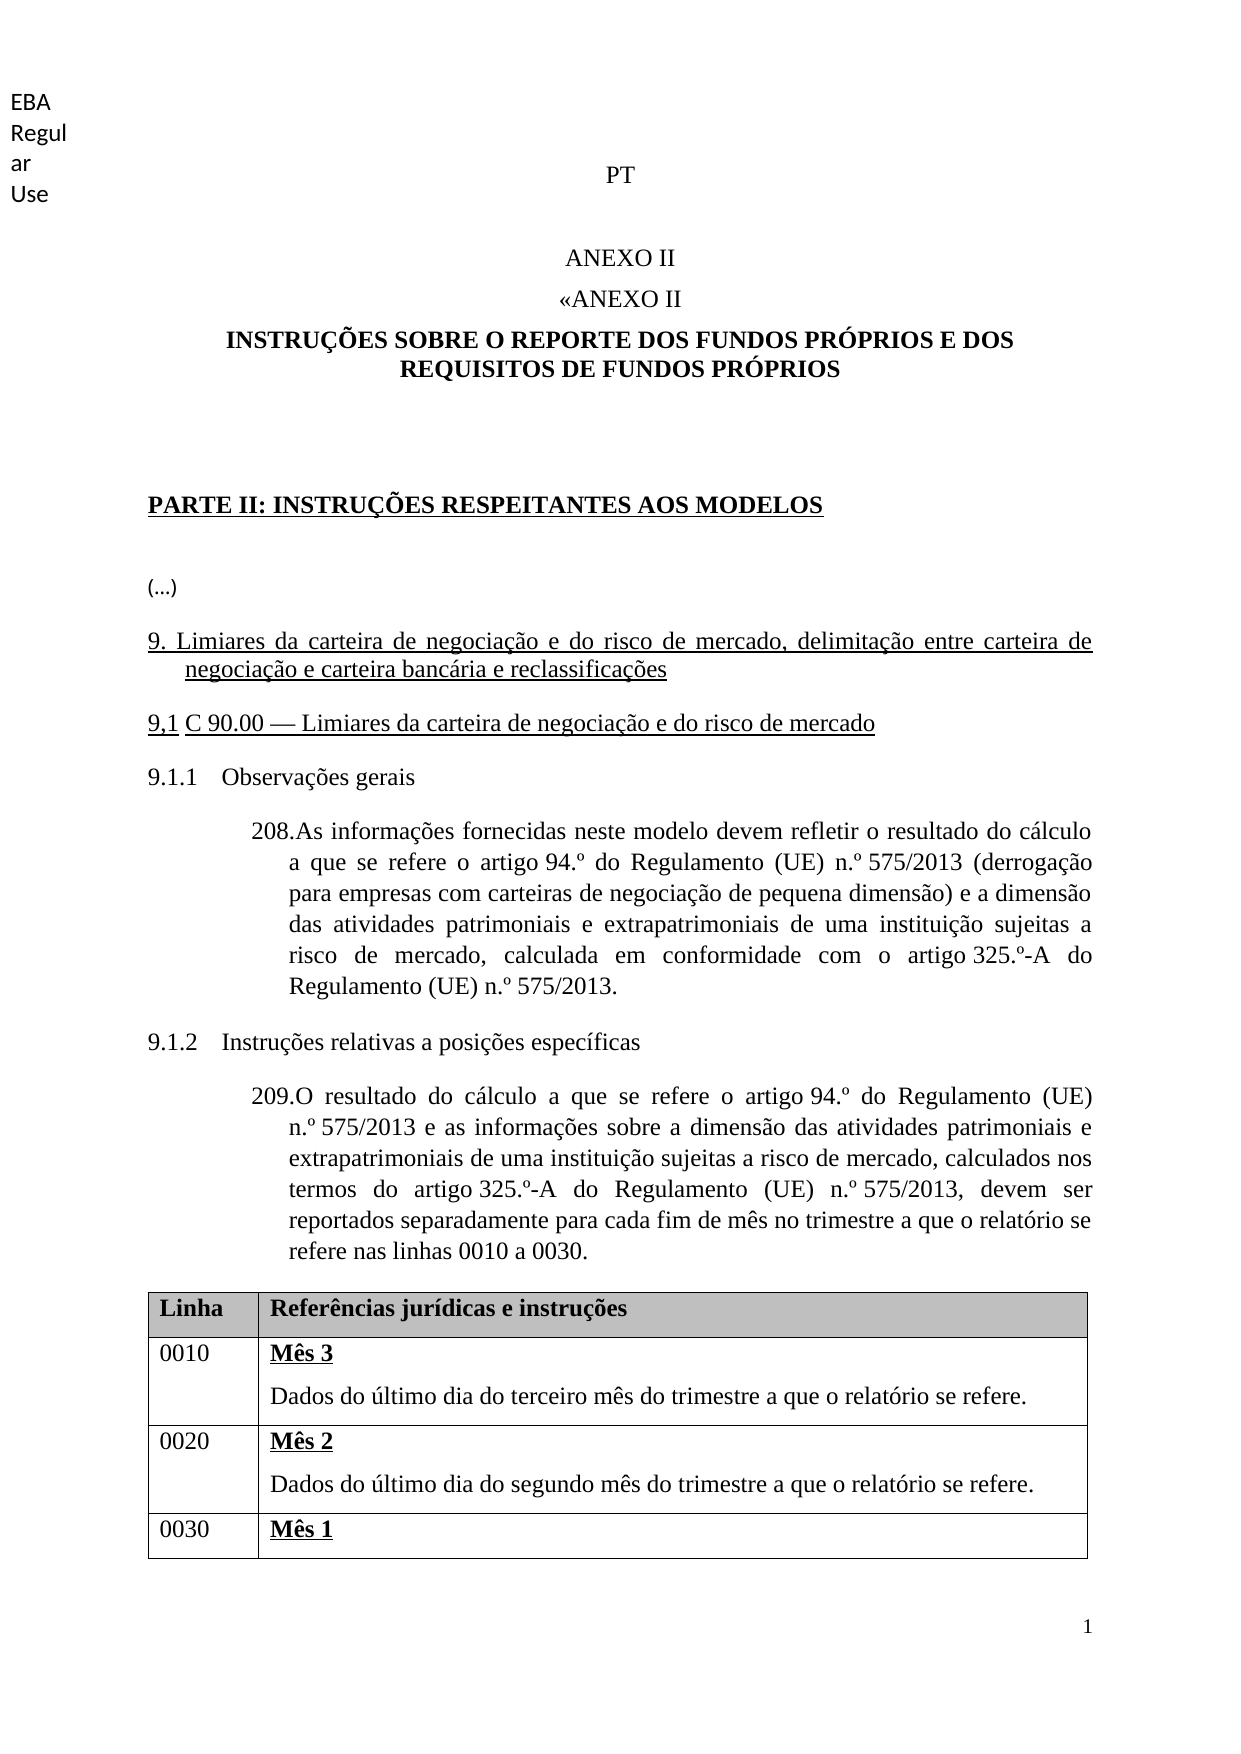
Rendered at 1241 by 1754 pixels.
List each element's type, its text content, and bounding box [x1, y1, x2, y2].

list 9. Limiares da carteira de negociação e do risco de mercado, delimitação entre carteira de negociação e carteira bancária e reclassificações [148, 653, 1093, 683]
table_header Linha [149, 1293, 258, 1337]
list O resultado do cálculo a que se refere o artigo 94.º do Regulamento (UE) n.º 575/2013 e as informações sobre a dimensão das atividades patrimoniais e extrapatrimoniais de uma instituição sujeitas a risco de mercado, calculados nos termos do artigo 325.º-A do Regulamento (UE) n.º 575/2013, devem ser reportados separadamente para cada fim de mês no trimestre a que o relatório se refere nas linhas 0010 a 0030. [251, 1081, 1093, 1265]
text «ANEXO II [148, 284, 1093, 313]
list 9. Limiares da carteira de negociação e do risco de mercado, delimitação entre carteira de negociação e carteira bancária e reclassificações [148, 626, 1093, 651]
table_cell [259, 1514, 1087, 1557]
text (…) [148, 572, 1093, 601]
table_cell 0020 [149, 1426, 258, 1513]
text ANEXO II [148, 243, 1093, 271]
table_cell 0030 [149, 1514, 258, 1557]
list 9,1 C 90.00 — Limiares da carteira de negociação e do risco de mercado [148, 708, 1093, 737]
text PT [148, 160, 1093, 189]
table_cell 0010 [149, 1338, 258, 1425]
list 9.1.1 Observações gerais [148, 762, 1093, 791]
table_cell Mês 2 Dados do último dia do segundo mês do trimestre a que o relatório se refere. [259, 1426, 1087, 1513]
text INSTRUÇÕES SOBRE O REPORTE DOS FUNDOS PRÓPRIOS E DOS REQUISITOS DE FUNDOS PRÓPRIOS [148, 325, 1093, 383]
table_header Referências jurídicas e instruções [259, 1293, 1087, 1337]
list 9.1.2 Instruções relativas a posições específicas [148, 1027, 1093, 1056]
list As informações fornecidas neste modelo devem refletir o resultado do cálculo a que se refere o artigo 94.º do Regulamento (UE) n.º 575/2013 (derrogação para empresas com carteiras de negociação de pequena dimensão) e a dimensão das atividades patrimoniais e extrapatrimoniais de uma instituição sujeitas a risco de mercado, calculada em conformidade com o artigo 325.º-A do Regulamento (UE) n.º 575/2013. [251, 816, 1093, 1000]
table_cell Mês 3 Dados do último dia do terceiro mês do trimestre a que o relatório se refere. [259, 1338, 1087, 1425]
subtitle PARTE II: INSTRUÇÕES RESPEITANTES AOS MODELOS [148, 490, 1093, 519]
